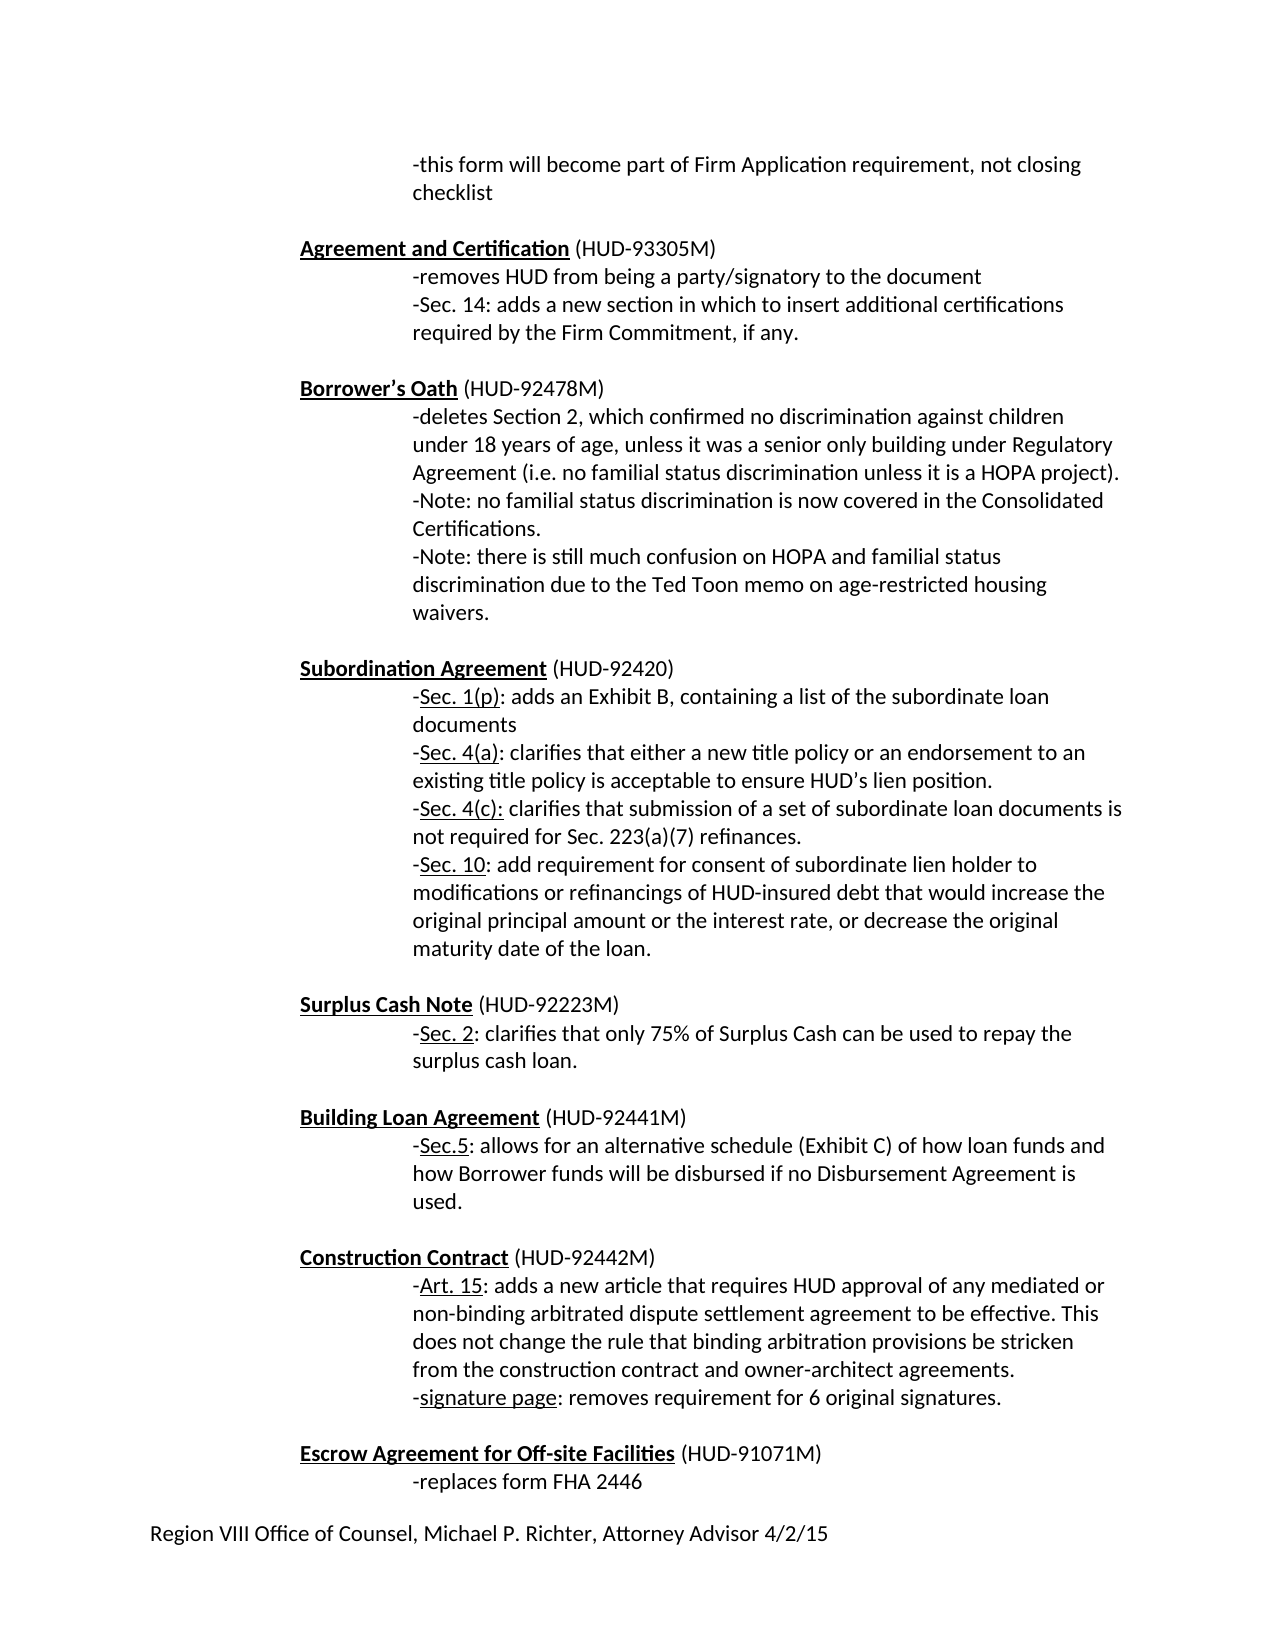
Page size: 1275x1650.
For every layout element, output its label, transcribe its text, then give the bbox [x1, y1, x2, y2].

text Escrow Agreement for Off-site Facilities (HUD-91071M) [300, 1439, 1125, 1467]
text -Sec. 2: clarifies that only 75% of Surplus Cash can be used to repay the surplus cash loan. [412, 1019, 1125, 1075]
text -Note: there is still much confusion on HOPA and familial status discrimination due to the Ted Toon memo on age-restricted housing waivers. [412, 542, 1125, 626]
text -removes HUD from being a party/signatory to the document [412, 262, 1125, 290]
text -deletes Section 2, which confirmed no discrimination against children under 18 years of age, unless it was a senior only building under Regulatory Agreement (i.e. no familial status discrimination unless it is a HOPA project). -Note: no familial status discrimination is now covered in the Consolidated Certifications. [412, 402, 1125, 542]
text Building Loan Agreement (HUD-92441M) [300, 1103, 1125, 1131]
text -this form will become part of Firm Application requirement, not closing checklist [412, 150, 1125, 206]
text -Sec. 1(p): adds an Exhibit B, containing a list of the subordinate loan documents [412, 682, 1125, 738]
text Surplus Cash Note (HUD-92223M) [300, 991, 1125, 1019]
text Agreement and Certification (HUD-93305M) [225, 234, 1125, 262]
text Subordination Agreement (HUD-92420) [300, 654, 1125, 682]
text Borrower’s Oath (HUD-92478M) [300, 374, 1125, 402]
text -Sec.5: allows for an alternative schedule (Exhibit C) of how loan funds and how Borrower funds will be disbursed if no Disbursement Agreement is used. [412, 1131, 1125, 1215]
text -signature page: removes requirement for 6 original signatures. [412, 1383, 1125, 1411]
text -Sec. 4(a): clarifies that either a new title policy or an endorsement to an existing title policy is acceptable to ensure HUD’s lien position. [412, 738, 1125, 794]
text -replaces form FHA 2446 [412, 1467, 1125, 1495]
text Construction Contract (HUD-92442M) [300, 1243, 1125, 1271]
text -Sec. 14: adds a new section in which to insert additional certifications required by the Firm Commitment, if any. [412, 290, 1125, 346]
text -Sec. 4(c): clarifies that submission of a set of subordinate loan documents is not required for Sec. 223(a)(7) refinances. [412, 794, 1125, 851]
text -Art. 15: adds a new article that requires HUD approval of any mediated or non-binding arbitrated dispute settlement agreement to be effective. This does not change the rule that binding arbitration provisions be stricken from the construction contract and owner-architect agreements. [412, 1271, 1125, 1383]
text -Sec. 10: add requirement for consent of subordinate lien holder to modifications or refinancings of HUD-insured debt that would increase the original principal amount or the interest rate, or decrease the original maturity date of the loan. [412, 851, 1125, 963]
